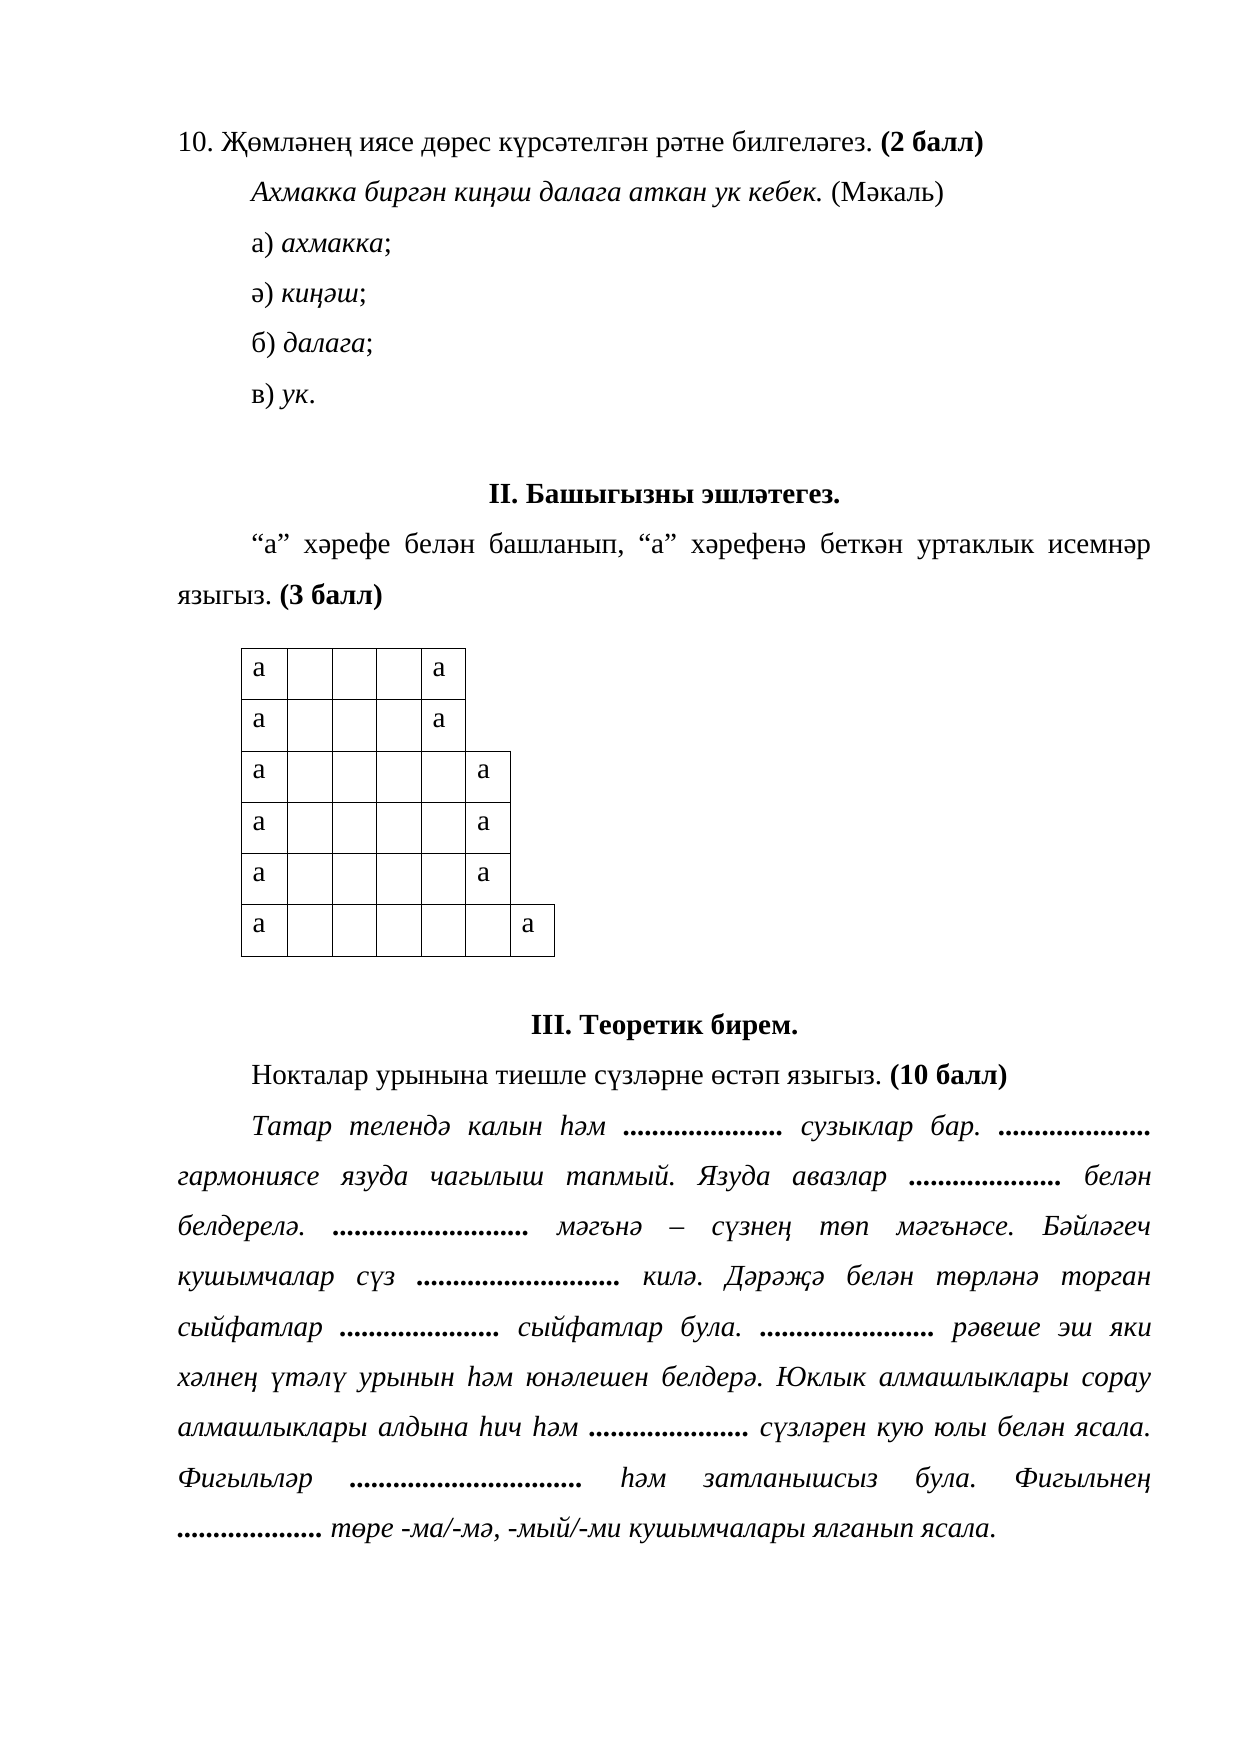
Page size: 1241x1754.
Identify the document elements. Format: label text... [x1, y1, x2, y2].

table_header а [422, 649, 465, 699]
table_cell а [242, 752, 287, 802]
table_cell [377, 905, 421, 956]
text Татар телендә калын һәм ...................... сузыклар бар. ..................... гармониясе язуда чагылыш тапмый. Язуда авазлар ..................... белән белдерелә. ........................... мәгънә – сүзнең төп мәгънәсе. Бәйләгеч кушымчалар сүз ............................ килә. Дәрәҗә белән төрләнә торган сыйфатлар ...................... сыйфатлар була. ........................ рәвеше эш яки хәлнең үтәлү урынын һәм юнәлешен белдерә. Юклык алмашлыклары сорау алмашлыклары алдына һич һәм ...................... сүзләрен кую юлы белән ясала. Фигыльләр ................................ һәм затланышсыз була. Фигыльнең .................... төре -ма/-мә, -мый/-ми кушымчалары ялганып ясала. [177, 1108, 1152, 1544]
text 10. Җөмләнең иясе дөрес күрсәтелгән рәтне билгеләгез. (2 балл) [177, 124, 1152, 158]
table_cell [333, 803, 376, 853]
table_cell а [242, 803, 287, 853]
table_cell [377, 700, 421, 751]
text Ахмакка биргән киңәш далага аткан ук кебек. (Мәкаль) [177, 174, 1152, 208]
table_cell [333, 905, 376, 956]
table_cell а [466, 854, 510, 904]
table_header [333, 649, 376, 699]
table_cell [333, 752, 376, 802]
table_cell [377, 752, 421, 802]
table_cell [288, 752, 332, 802]
table_header [288, 649, 332, 699]
table_cell [422, 803, 465, 853]
text б) далага; [177, 325, 1152, 359]
table_cell [422, 905, 465, 956]
text а) ахмакка; [177, 225, 1152, 258]
table_header а [242, 649, 287, 699]
text III. Теоретик бирем. [177, 1007, 1152, 1041]
table_cell [377, 803, 421, 853]
table_cell [333, 700, 376, 751]
table_cell а [466, 752, 510, 802]
table_cell [422, 854, 465, 904]
table_cell а [242, 905, 287, 956]
text в) ук. [177, 376, 1152, 409]
text “а” хәрефе белән башланып, “а” хәрефенә беткән уртаклык исемнәр языгыз. (3 балл) [177, 527, 1152, 611]
table_cell [377, 854, 421, 904]
table_header [377, 649, 421, 699]
table_cell [466, 905, 510, 956]
table_cell [288, 803, 332, 853]
text II. Башыгызны эшләтегез. [177, 476, 1152, 510]
text Нокталар урынына тиешле сүзләрне өстәп языгыз. (10 балл) [177, 1057, 1152, 1091]
table_cell [288, 700, 332, 751]
table_cell [422, 752, 465, 802]
table_cell [288, 905, 332, 956]
table_cell [288, 854, 332, 904]
table_cell а [242, 700, 287, 751]
text ә) киңәш; [177, 275, 1152, 309]
table_cell а [511, 905, 554, 956]
table_cell а [242, 854, 287, 904]
table_cell а [466, 803, 510, 853]
table_cell [333, 854, 376, 904]
table_cell а [422, 700, 465, 751]
